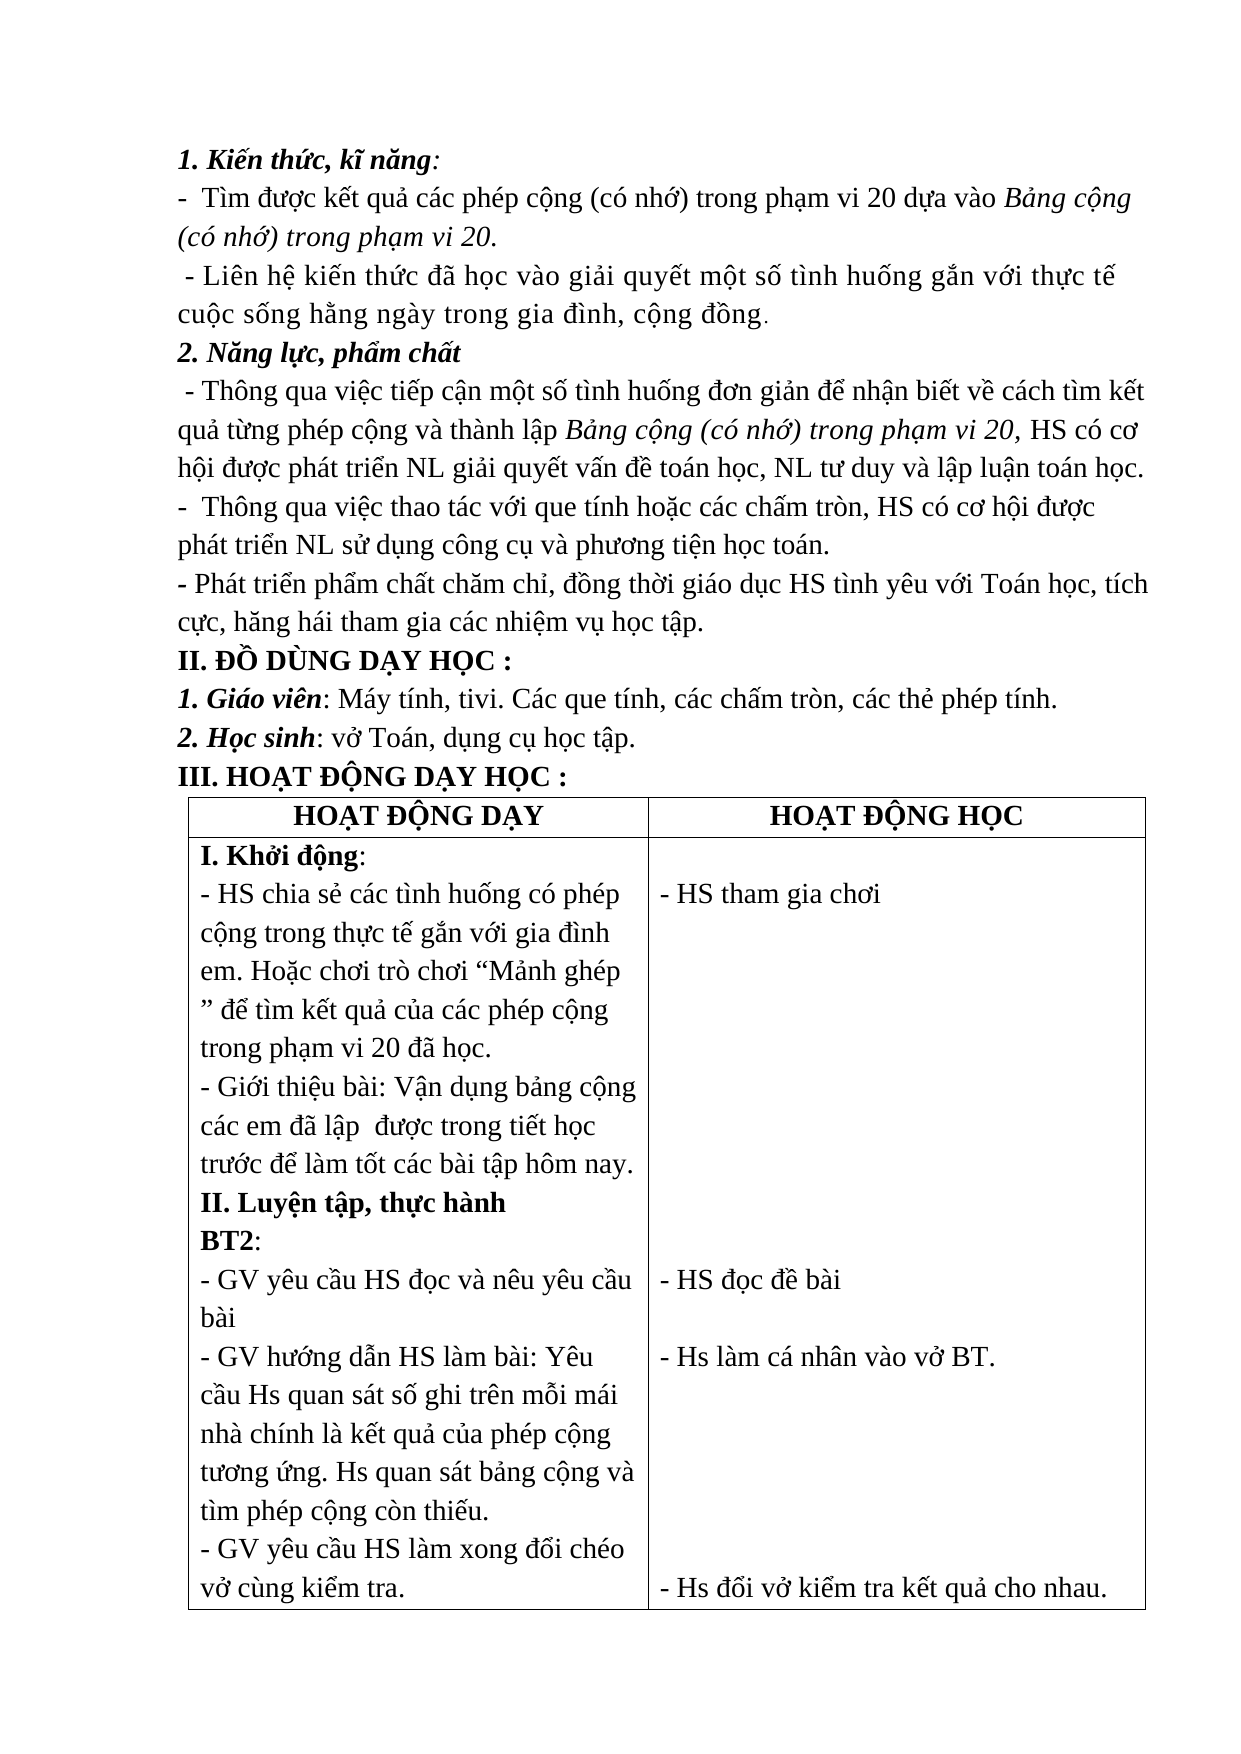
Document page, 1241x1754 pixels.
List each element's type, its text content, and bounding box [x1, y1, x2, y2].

text 2. Năng lực, phẩm chất [177, 335, 1152, 368]
text 1. Giáo viên: Máy tính, tivi. Các que tính, các chấm tròn, các thẻ phép tính. [177, 682, 1152, 715]
text - Liên hệ kiến thức đã học vào giải quyết một số tình huống gắn với thực tế cuộc sống hằng ngày trong gia đình, cộng đồng. [177, 258, 1152, 330]
text III. HOẠT ĐỘNG DẠY HỌC : [177, 759, 1152, 792]
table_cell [649, 838, 1145, 1609]
text - Thông qua việc thao tác với que tính hoặc các chấm tròn, HS có cơ hội được phát triển NL sử dụng công cụ và phương tiện học toán. [177, 489, 1152, 561]
table_header HOẠT ĐỘNG HỌC [649, 798, 1145, 837]
text - Tìm được kết quả các phép cộng (có nhớ) trong phạm vi 20 dựa vào Bảng cộng (có nhớ) trong phạm vi 20. [177, 181, 1152, 253]
text - Thông qua việc tiếp cận một số tình huống đơn giản để nhận biết về cách tìm kết quả từng phép cộng và thành lập Bảng cộng (có nhớ) trong phạm vi 20, HS có cơ hội được phát triển NL giải quyết vấn đề toán học, NL tư duy và lập luận toán học. [177, 373, 1152, 484]
text 2. Học sinh: vở Toán, dụng cụ học tập. [177, 720, 1152, 754]
text 1. Kiến thức, kĩ năng: [177, 142, 1152, 176]
table_header HOẠT ĐỘNG DẠY [189, 798, 648, 837]
text II. ĐỒ DÙNG DẠY HỌC : [177, 643, 1152, 677]
text - Phát triển phẩm chất chăm chỉ, đồng thời giáo dục HS tình yêu với Toán học, tích cực, hăng hái tham gia các nhiệm vụ học tập. [177, 566, 1152, 638]
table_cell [189, 838, 648, 1609]
